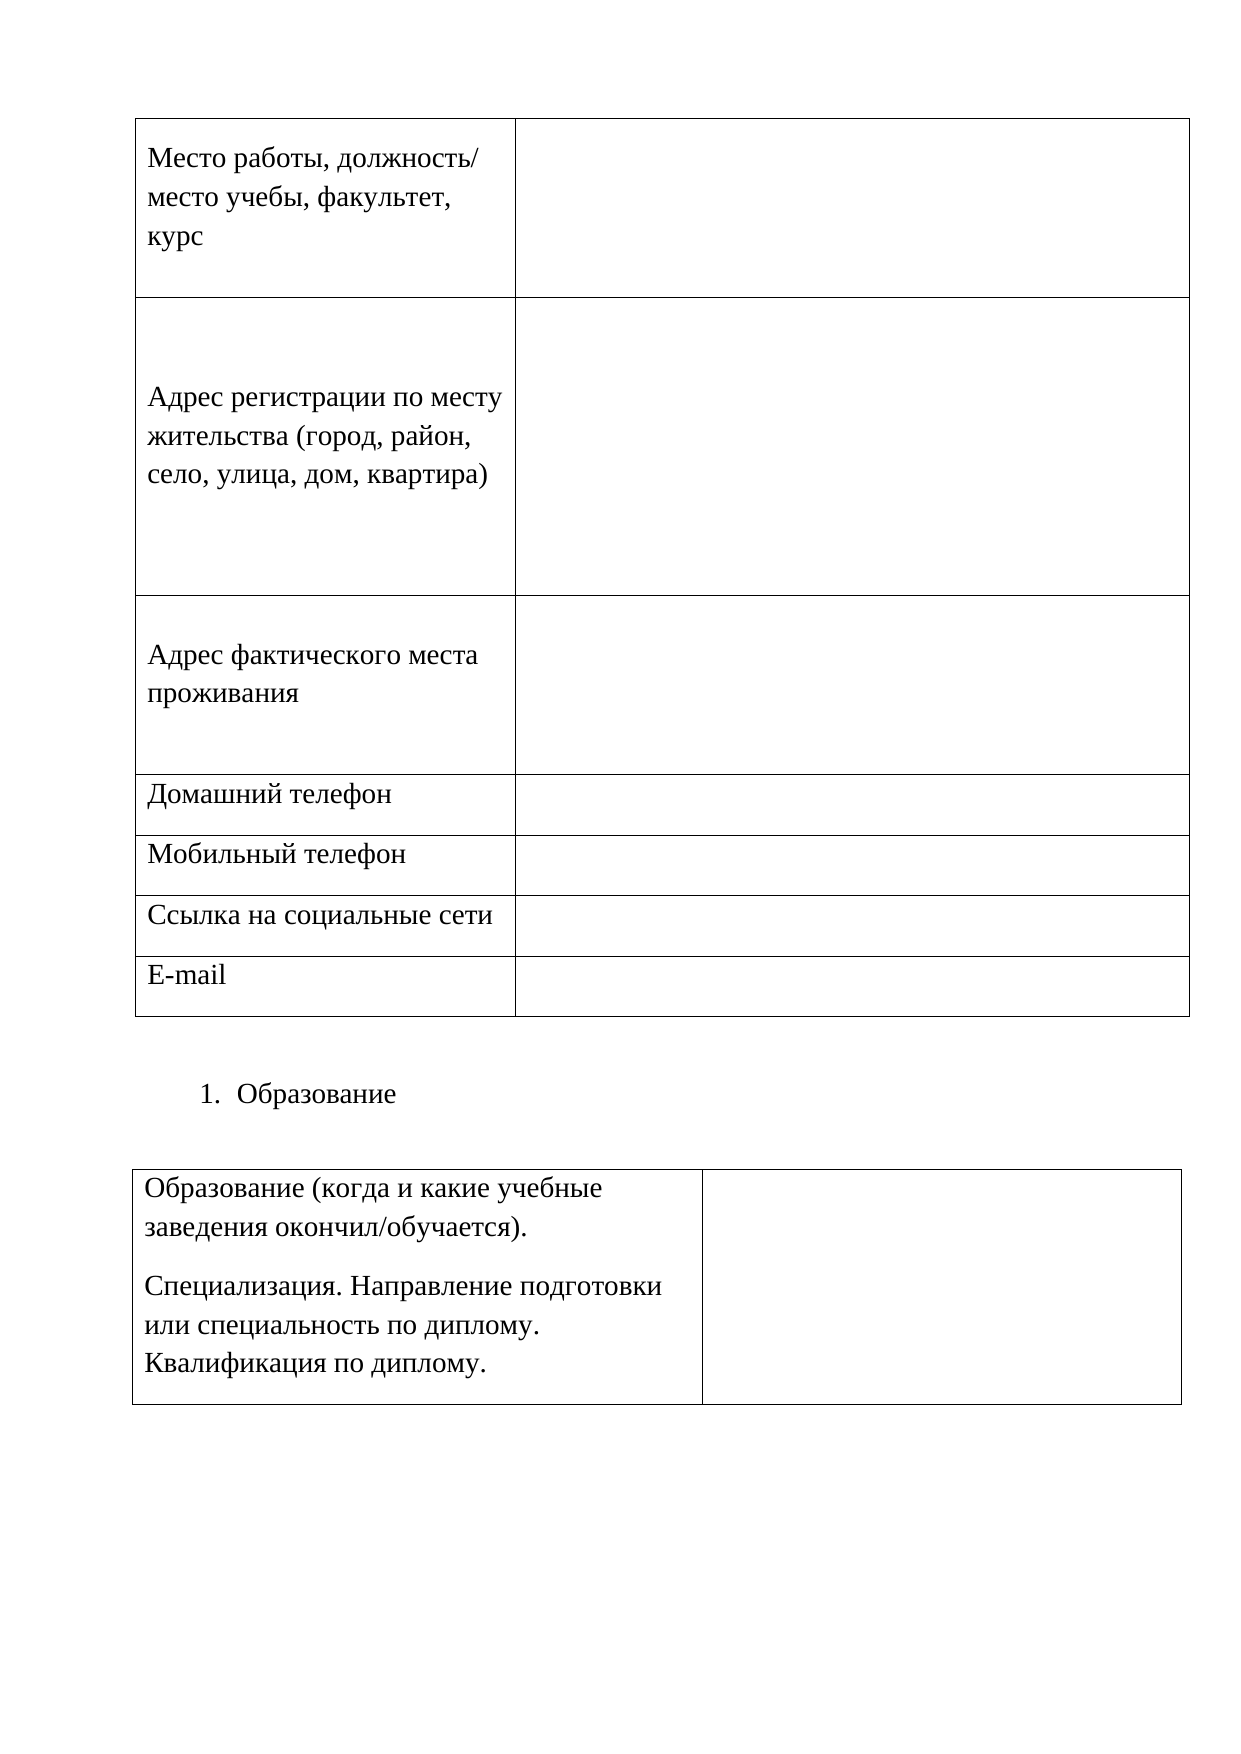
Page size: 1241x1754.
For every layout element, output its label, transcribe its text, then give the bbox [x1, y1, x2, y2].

table_header Образование (когда и какие учебные заведения окончил/обучается). Специализация. Направление подготовки или специальность по диплому. Квалификация по диплому. [133, 1170, 702, 1404]
table_cell Место работы, должность/ место учебы, факультет, курс [136, 119, 515, 297]
table_cell [516, 596, 1189, 774]
table_cell Мобильный телефон [136, 836, 515, 895]
table_cell Домашний телефон [136, 775, 515, 835]
table_header [703, 1170, 1181, 1404]
table_cell Адрес регистрации по месту жительства (город, район, село, улица, дом, квартира) [136, 298, 515, 595]
table_cell Ссылка на социальные сети [136, 896, 515, 956]
table_cell [516, 775, 1189, 835]
table_cell E-mail [136, 957, 515, 1016]
table_cell [516, 957, 1189, 1016]
table_cell [516, 896, 1189, 956]
table_cell [516, 119, 1189, 297]
table_cell [516, 836, 1189, 895]
table_cell Адрес фактического места проживания [136, 596, 515, 774]
table_cell [516, 298, 1189, 595]
list Образование [199, 1076, 1152, 1110]
